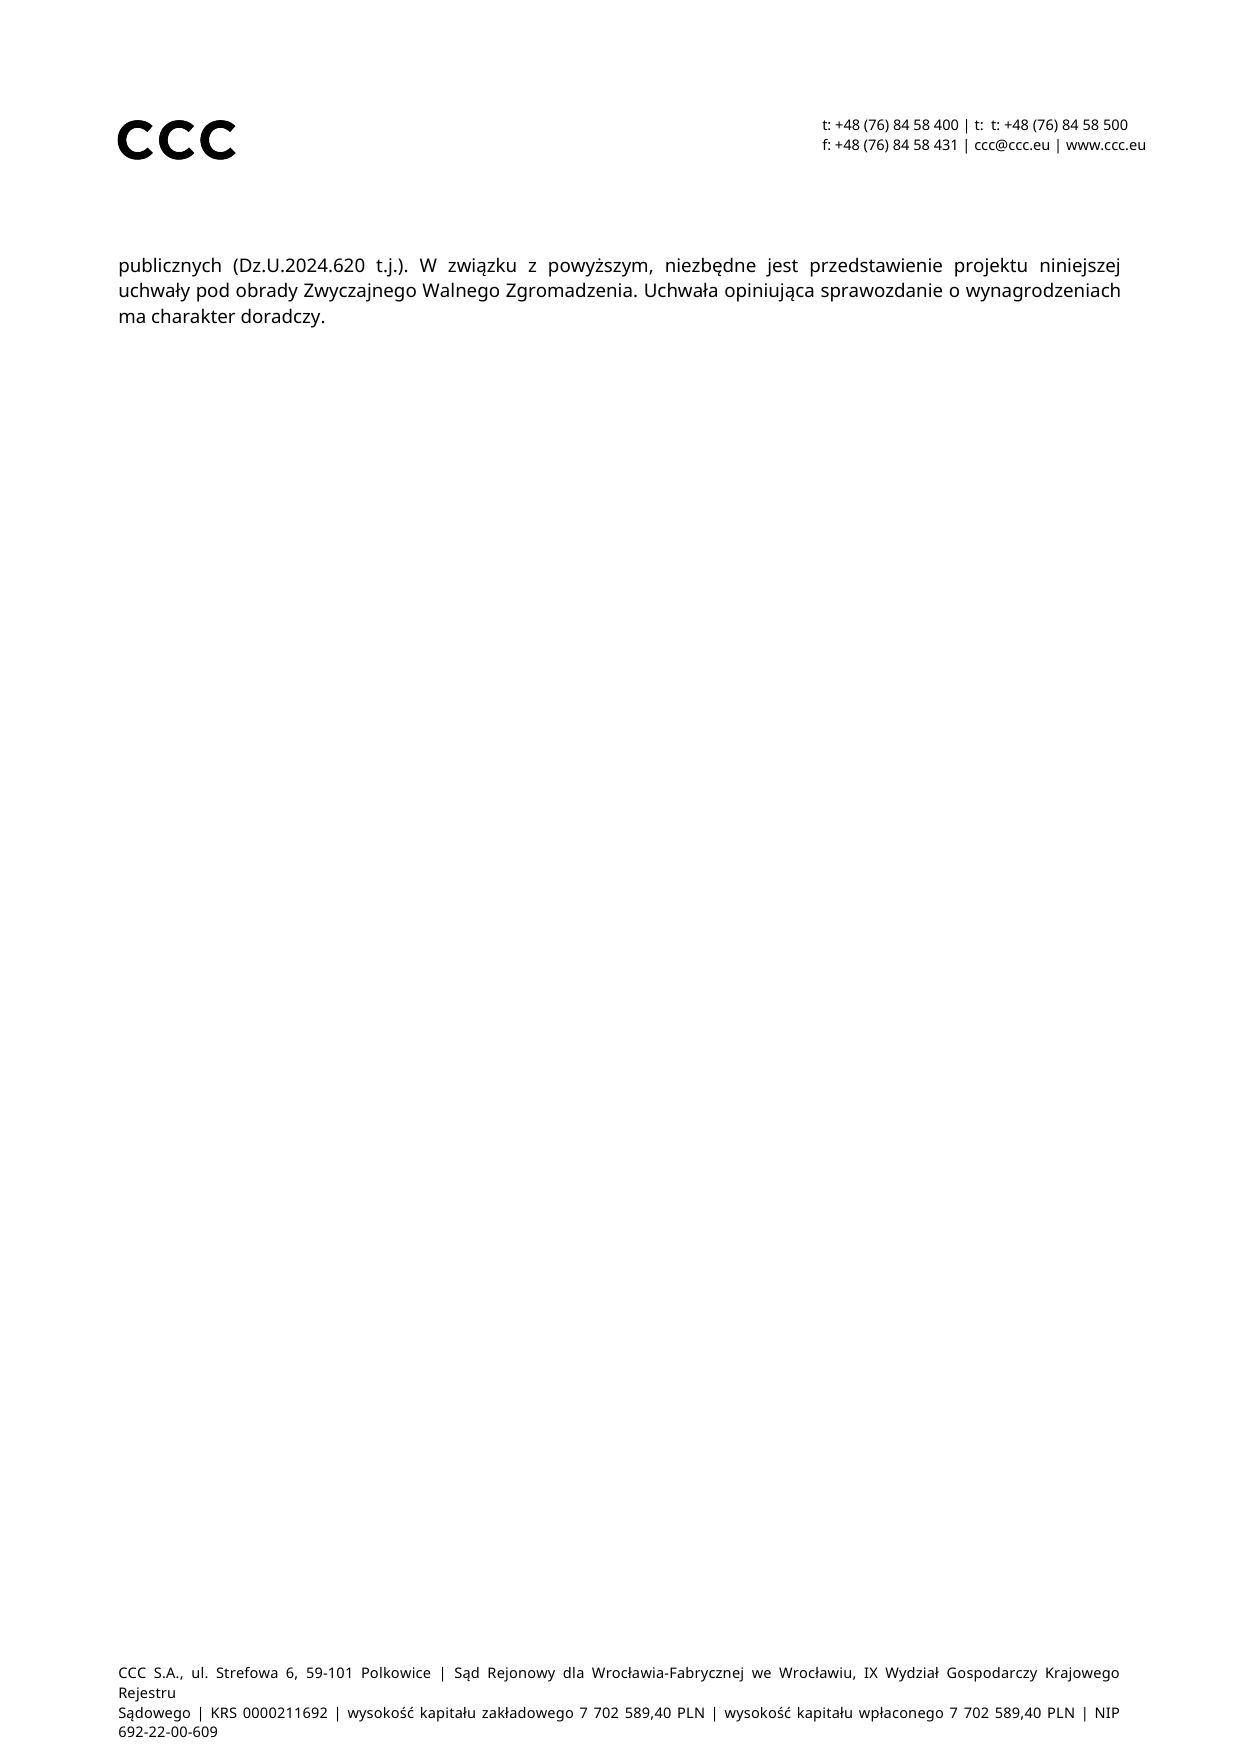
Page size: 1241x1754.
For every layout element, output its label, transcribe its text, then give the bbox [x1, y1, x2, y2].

picture [0, 2, 1241, 252]
